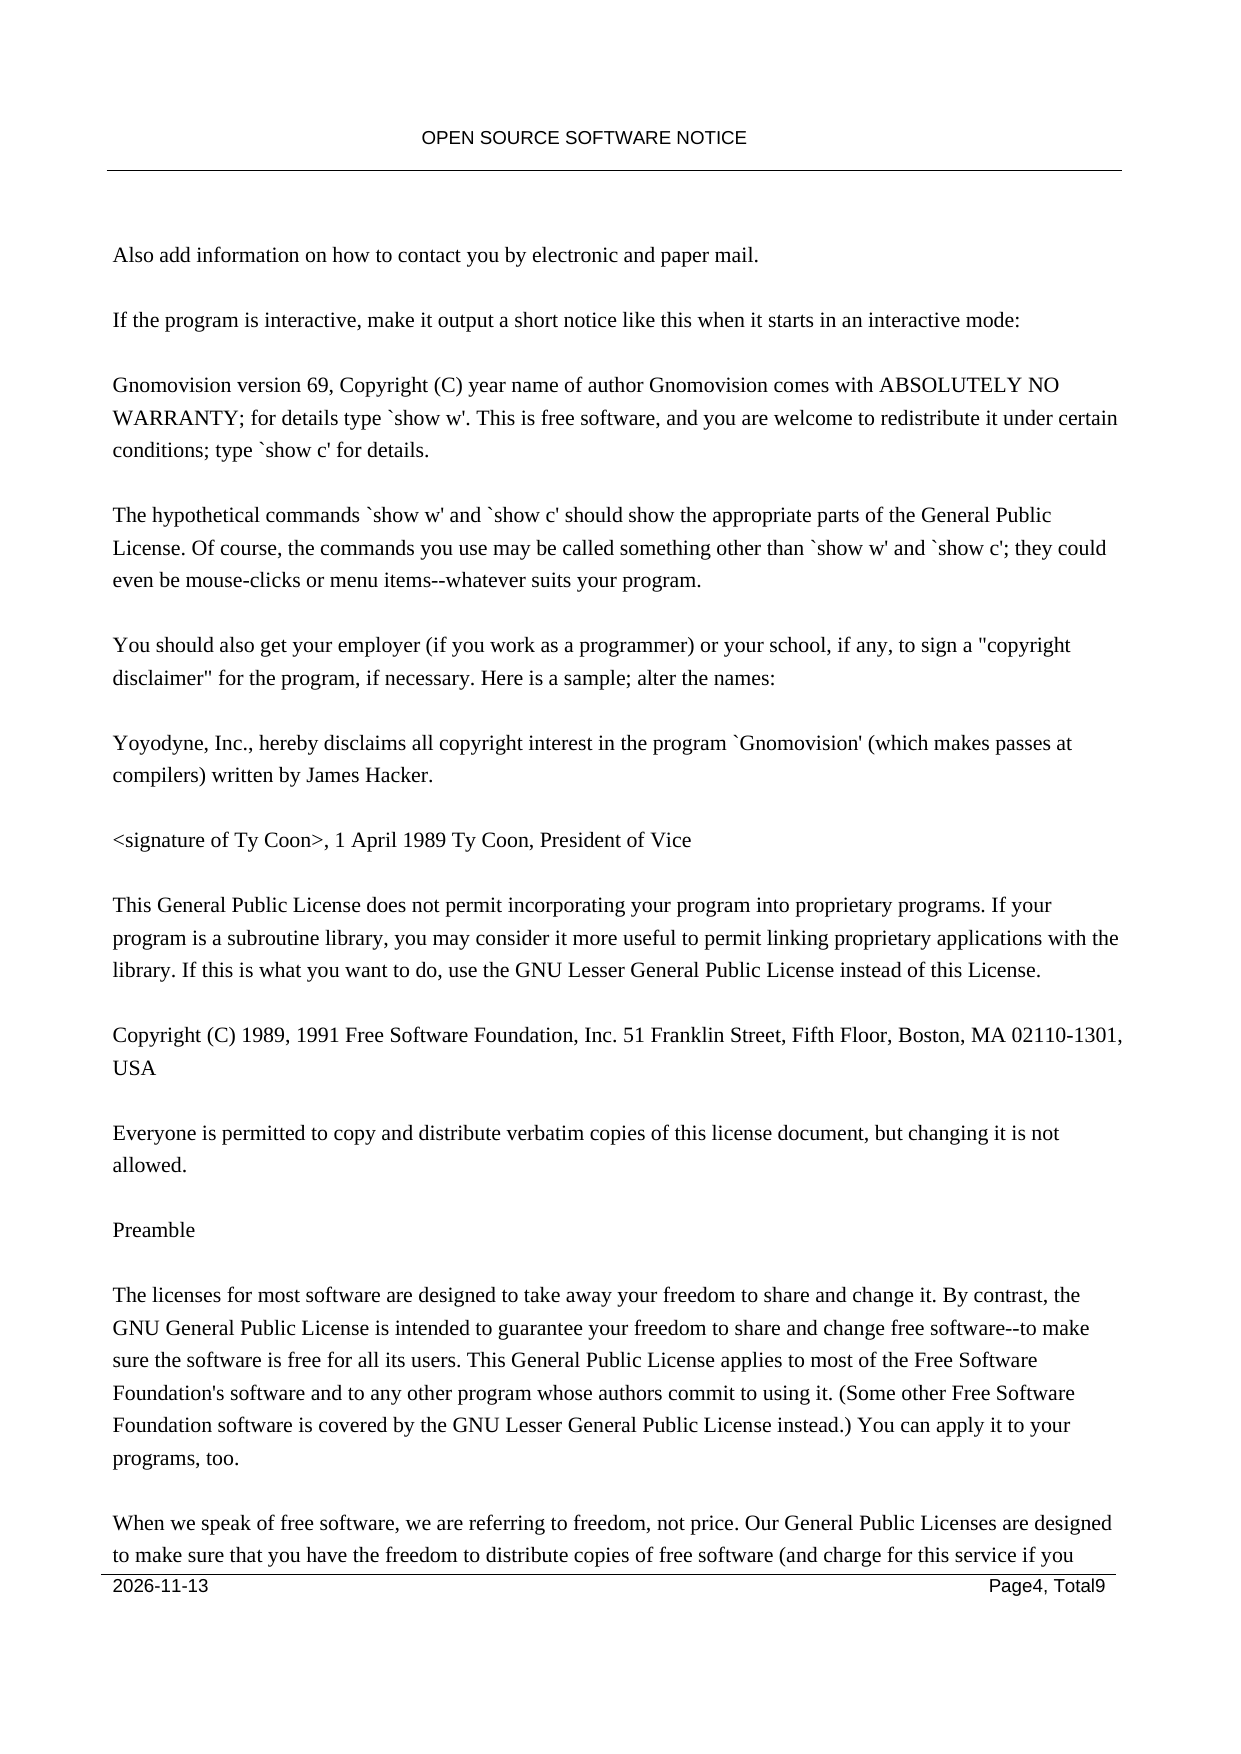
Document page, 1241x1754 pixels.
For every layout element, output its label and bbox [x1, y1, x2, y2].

text [112, 206, 1128, 1571]
